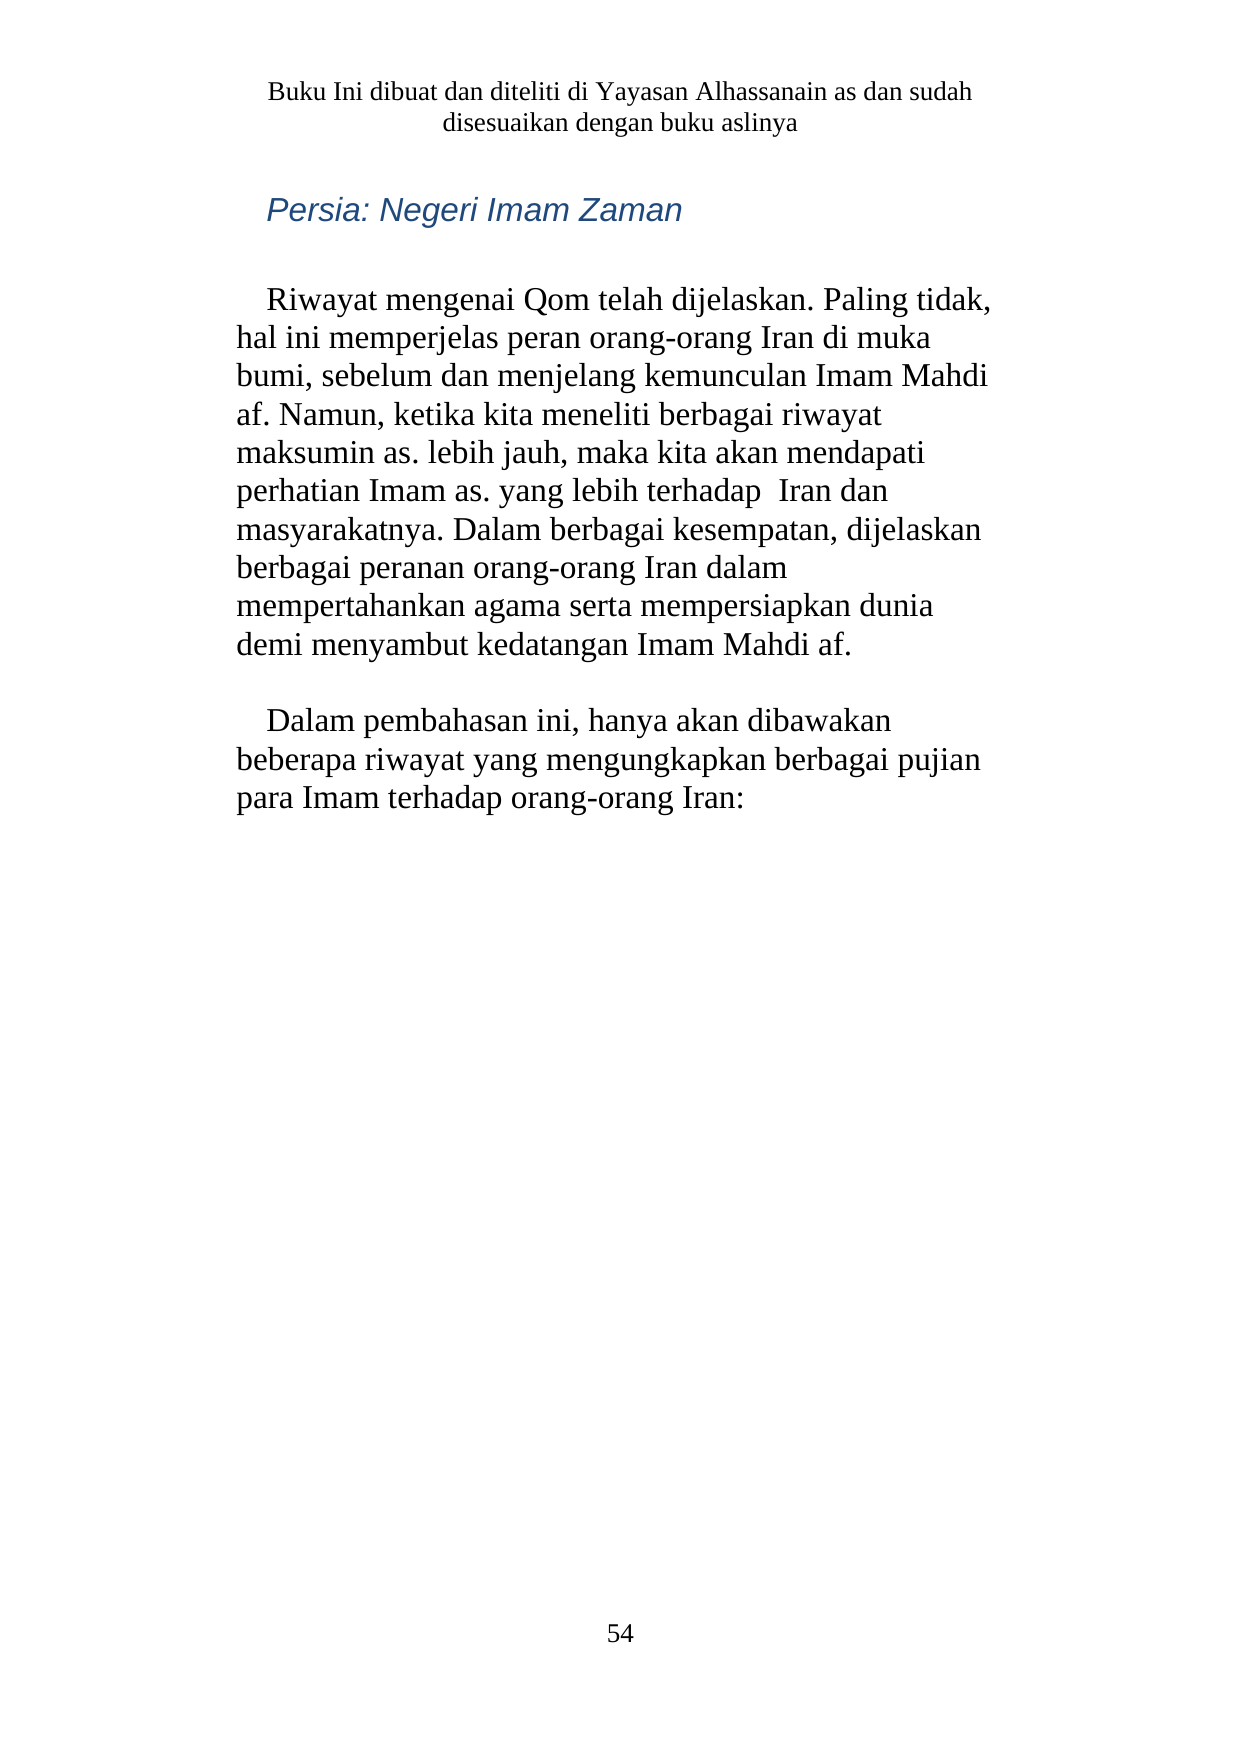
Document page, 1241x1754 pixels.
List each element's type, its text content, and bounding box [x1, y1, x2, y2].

text Riwayat mengenai Qom telah dijelaskan. Paling tidak, hal ini memperjelas peran orang-orang Iran di muka bumi, sebelum dan menjelang kemunculan Imam Mahdi af. Namun, ketika kita meneliti berbagai riwayat maksumin as. lebih jauh, maka kita akan mendapati perhatian Imam as. yang lebih terhadap Iran dan masyarakatnya. Dalam berbagai kesempatan, dijelaskan berbagai peranan orang-orang Iran dalam mempertahankan agama serta mempersiapkan dunia demi menyambut kedatangan Imam Mahdi af. [236, 279, 1004, 662]
subtitle Persia: Negeri Imam Zaman [236, 190, 1004, 228]
text Dalam pembahasan ini, hanya akan dibawakan beberapa riwayat yang mengungkapkan berbagai pujian para Imam terhadap orang-orang Iran: [236, 701, 1004, 816]
